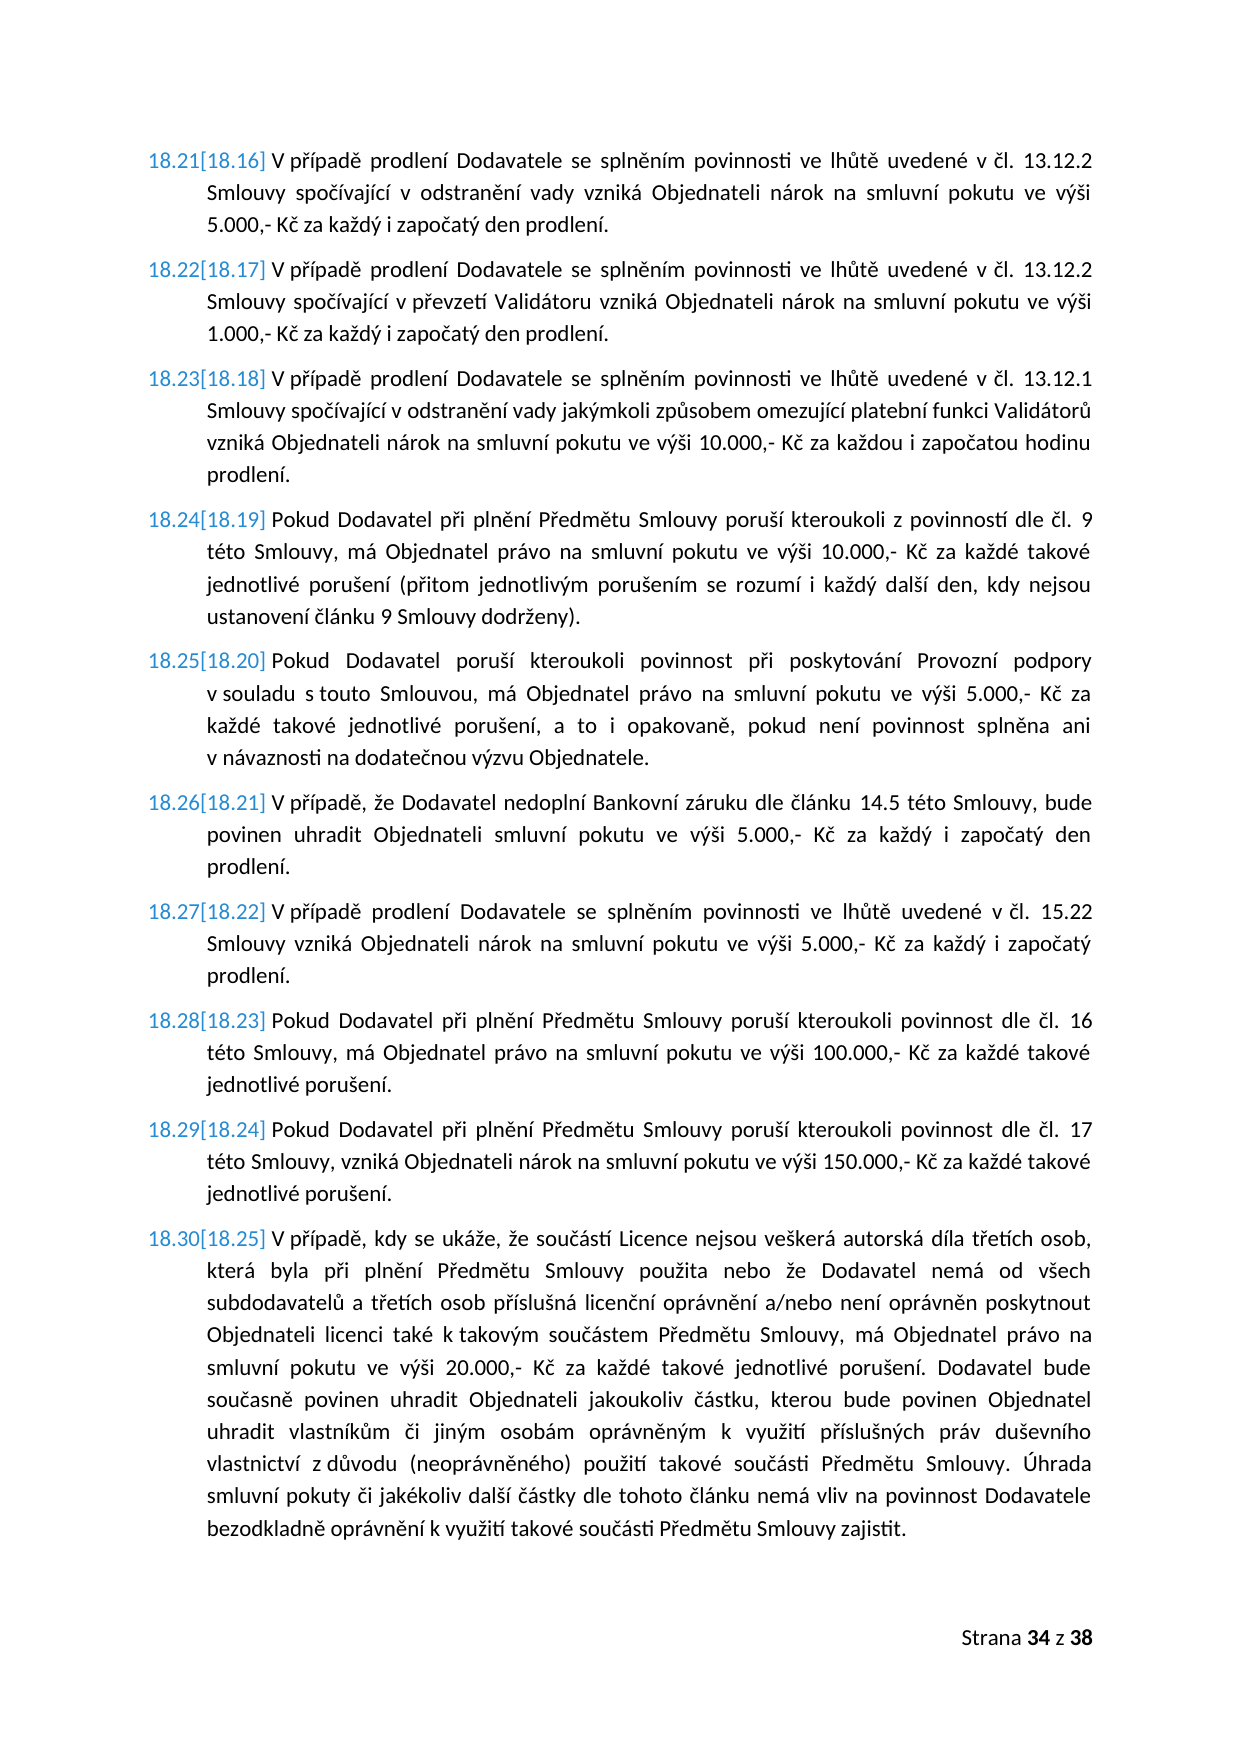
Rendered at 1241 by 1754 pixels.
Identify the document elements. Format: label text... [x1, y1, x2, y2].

list V případě prodlení Dodavatele se splněním povinnosti ve lhůtě uvedené v čl. 13.12.2 Smlouvy spočívající v odstranění vady vzniká Objednateli nárok na smluvní pokutu ve výši 5.000,- Kč za každý i započatý den prodlení. [148, 146, 1093, 238]
list Pokud Dodavatel při plnění Předmětu Smlouvy poruší kteroukoli z povinností dle čl. 9 této Smlouvy, má Objednatel právo na smluvní pokutu ve výši 10.000,- Kč za každé takové jednotlivé porušení (přitom jednotlivým porušením se rozumí i každý další den, kdy nejsou ustanovení článku 9 Smlouvy dodrženy). [148, 505, 1093, 630]
list V případě prodlení Dodavatele se splněním povinnosti ve lhůtě uvedené v čl. 13.12.2 Smlouvy spočívající v převzetí Validátoru vzniká Objednateli nárok na smluvní pokutu ve výši 1.000,- Kč za každý i započatý den prodlení. [148, 255, 1093, 347]
list Pokud Dodavatel při plnění Předmětu Smlouvy poruší kteroukoli povinnost dle čl. 17 této Smlouvy, vzniká Objednateli nárok na smluvní pokutu ve výši 150.000,- Kč za každé takové jednotlivé porušení. [148, 1115, 1093, 1207]
list V případě prodlení Dodavatele se splněním povinnosti ve lhůtě uvedené v čl. 13.12.1 Smlouvy spočívající v odstranění vady jakýmkoli způsobem omezující platební funkci Validátorů vzniká Objednateli nárok na smluvní pokutu ve výši 10.000,- Kč za každou i započatou hodinu prodlení. [148, 364, 1093, 489]
list V případě prodlení Dodavatele se splněním povinnosti ve lhůtě uvedené v čl. 15.22 Smlouvy vzniká Objednateli nárok na smluvní pokutu ve výši 5.000,- Kč za každý i započatý prodlení. [148, 897, 1093, 989]
list Pokud Dodavatel při plnění Předmětu Smlouvy poruší kteroukoli povinnost dle čl. 16 této Smlouvy, má Objednatel právo na smluvní pokutu ve výši 100.000,- Kč za každé takové jednotlivé porušení. [148, 1006, 1093, 1098]
list V případě, že Dodavatel nedoplní Bankovní záruku dle článku 14.5 této Smlouvy, bude povinen uhradit Objednateli smluvní pokutu ve výši 5.000,- Kč za každý i započatý den prodlení. [148, 788, 1093, 880]
list V případě, kdy se ukáže, že součástí Licence nejsou veškerá autorská díla třetích osob, která byla při plnění Předmětu Smlouvy použita nebo že Dodavatel nemá od všech subdodavatelů a třetích osob příslušná licenční oprávnění a/nebo není oprávněn poskytnout Objednateli licenci také k takovým součástem Předmětu Smlouvy, má Objednatel právo na smluvní pokutu ve výši 20.000,- Kč za každé takové jednotlivé porušení. Dodavatel bude současně povinen uhradit Objednateli jakoukoliv částku, kterou bude povinen Objednatel uhradit vlastníkům či jiným osobám oprávněným k využití příslušných práv duševního vlastnictví z důvodu (neoprávněného) použití takové součásti Předmětu Smlouvy. Úhrada smluvní pokuty či jakékoliv další částky dle tohoto článku nemá vliv na povinnost Dodavatele bezodkladně oprávnění k využití takové součásti Předmětu Smlouvy zajistit. [148, 1224, 1093, 1542]
list Pokud Dodavatel poruší kteroukoli povinnost při poskytování Provozní podpory v souladu s touto Smlouvou, má Objednatel právo na smluvní pokutu ve výši 5.000,- Kč za každé takové jednotlivé porušení, a to i opakovaně, pokud není povinnost splněna ani v návaznosti na dodatečnou výzvu Objednatele. [148, 647, 1093, 771]
